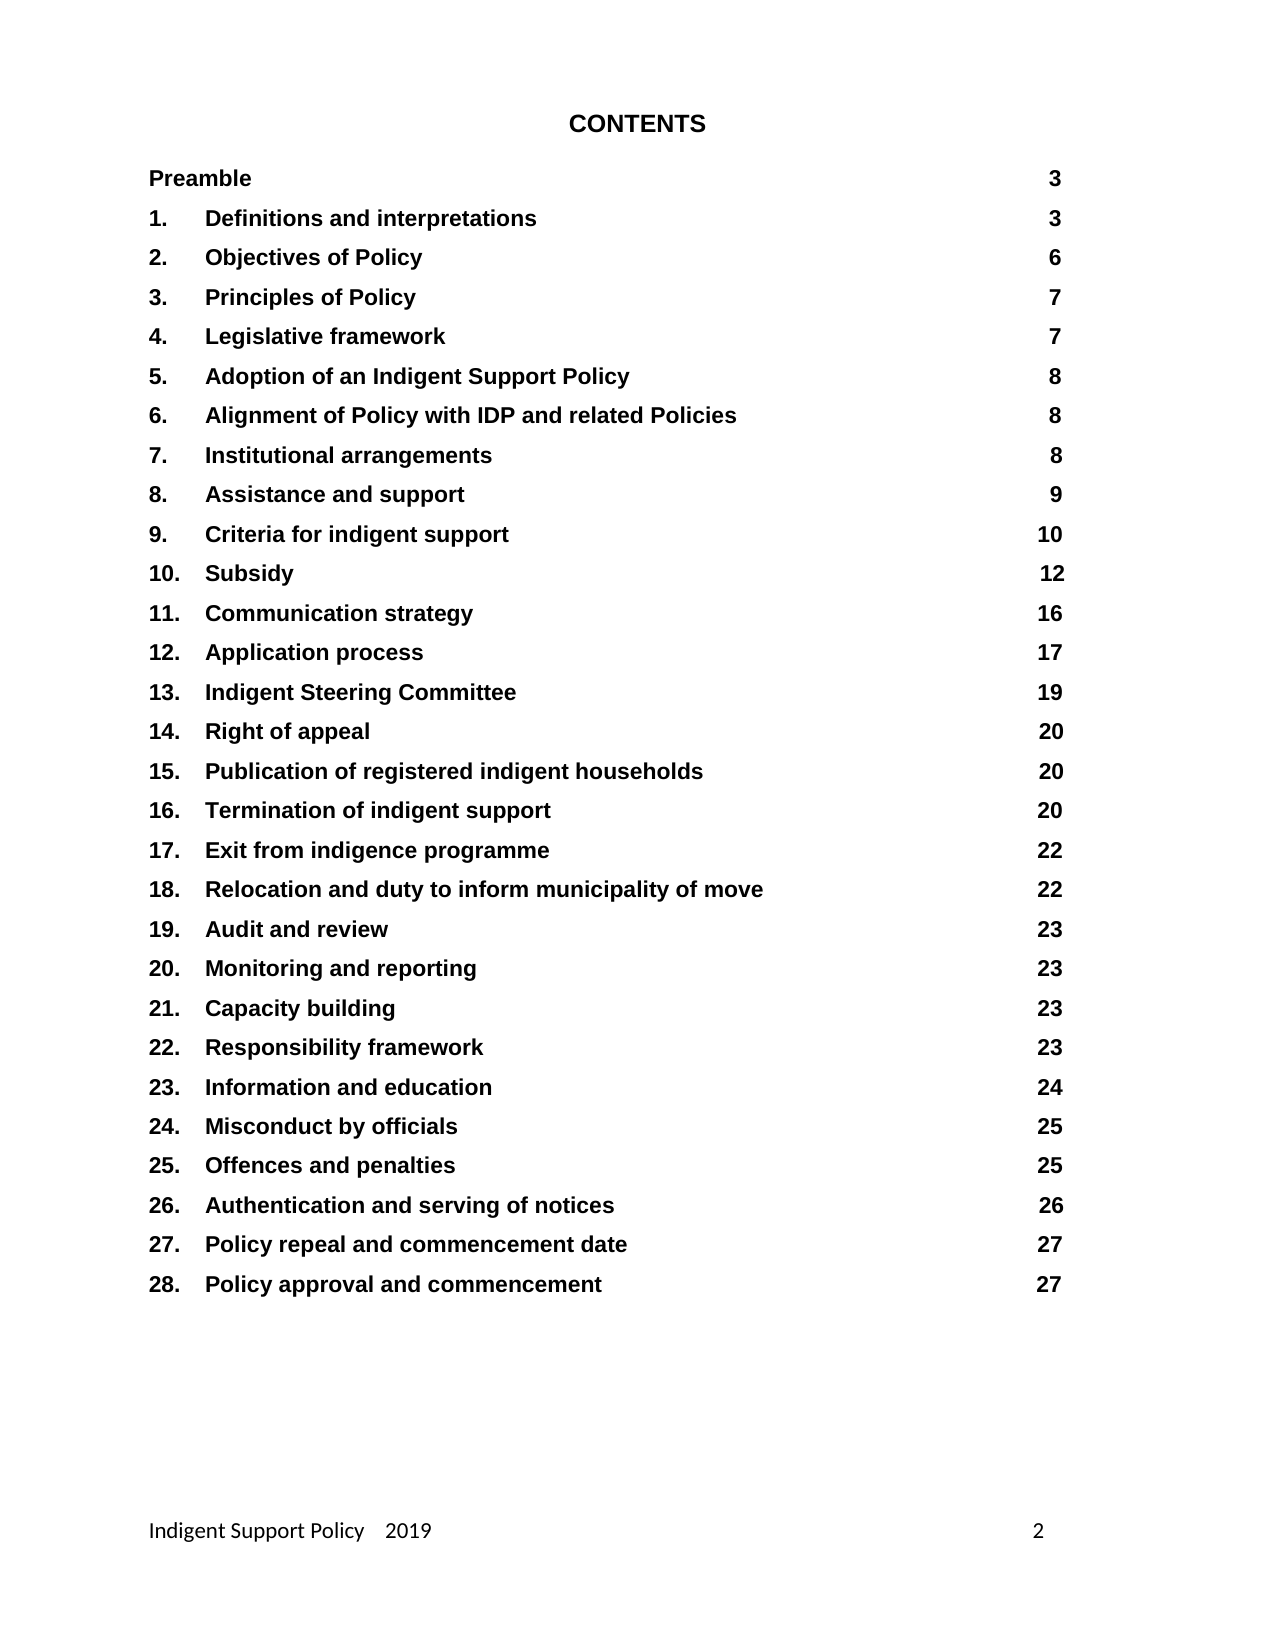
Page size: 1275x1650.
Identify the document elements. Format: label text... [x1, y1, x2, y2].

list Termination of indigent support 20 [148, 797, 1189, 823]
list Authentication and serving of notices 26 [148, 1192, 1189, 1218]
list Assistance and support 9 [148, 481, 1189, 508]
list Exit from indigence programme 22 [148, 837, 1189, 863]
list Misconduct by officials 25 [148, 1113, 1189, 1139]
list Application process 17 [148, 639, 1189, 666]
text Preamble 3 [148, 165, 1189, 192]
list Audit and review 23 [148, 916, 1189, 942]
list Alignment of Policy with IDP and related Policies 8 [148, 402, 1189, 429]
list Information and education 24 [148, 1073, 1189, 1100]
list Adoption of an Indigent Support Policy 8 [148, 363, 1189, 389]
list Indigent Steering Committee 19 [148, 679, 1189, 705]
list Communication strategy 16 [148, 600, 1189, 626]
list Policy approval and commencement 27 [148, 1271, 1189, 1297]
list Institutional arrangements 8 [148, 442, 1189, 468]
list Publication of registered indigent households 20 [148, 758, 1189, 784]
list Principles of Policy 7 [148, 284, 1189, 310]
text CONTENTS [148, 109, 1126, 137]
list Right of appeal 20 [148, 718, 1189, 744]
list Capacity building 23 [148, 994, 1189, 1021]
list Offences and penalties 25 [148, 1152, 1189, 1179]
list Policy repeal and commencement date 27 [148, 1231, 1189, 1258]
list Monitoring and reporting 23 [148, 955, 1189, 981]
list Subsidy 12 [148, 560, 1189, 587]
list Criteria for indigent support 10 [148, 521, 1189, 547]
list Relocation and duty to inform municipality of move 22 [148, 876, 1189, 902]
list Definitions and interpretations 3 [148, 205, 1189, 231]
list Legislative framework 7 [148, 323, 1189, 350]
list Responsibility framework 23 [148, 1034, 1189, 1060]
list Objectives of Policy 6 [148, 244, 1189, 271]
